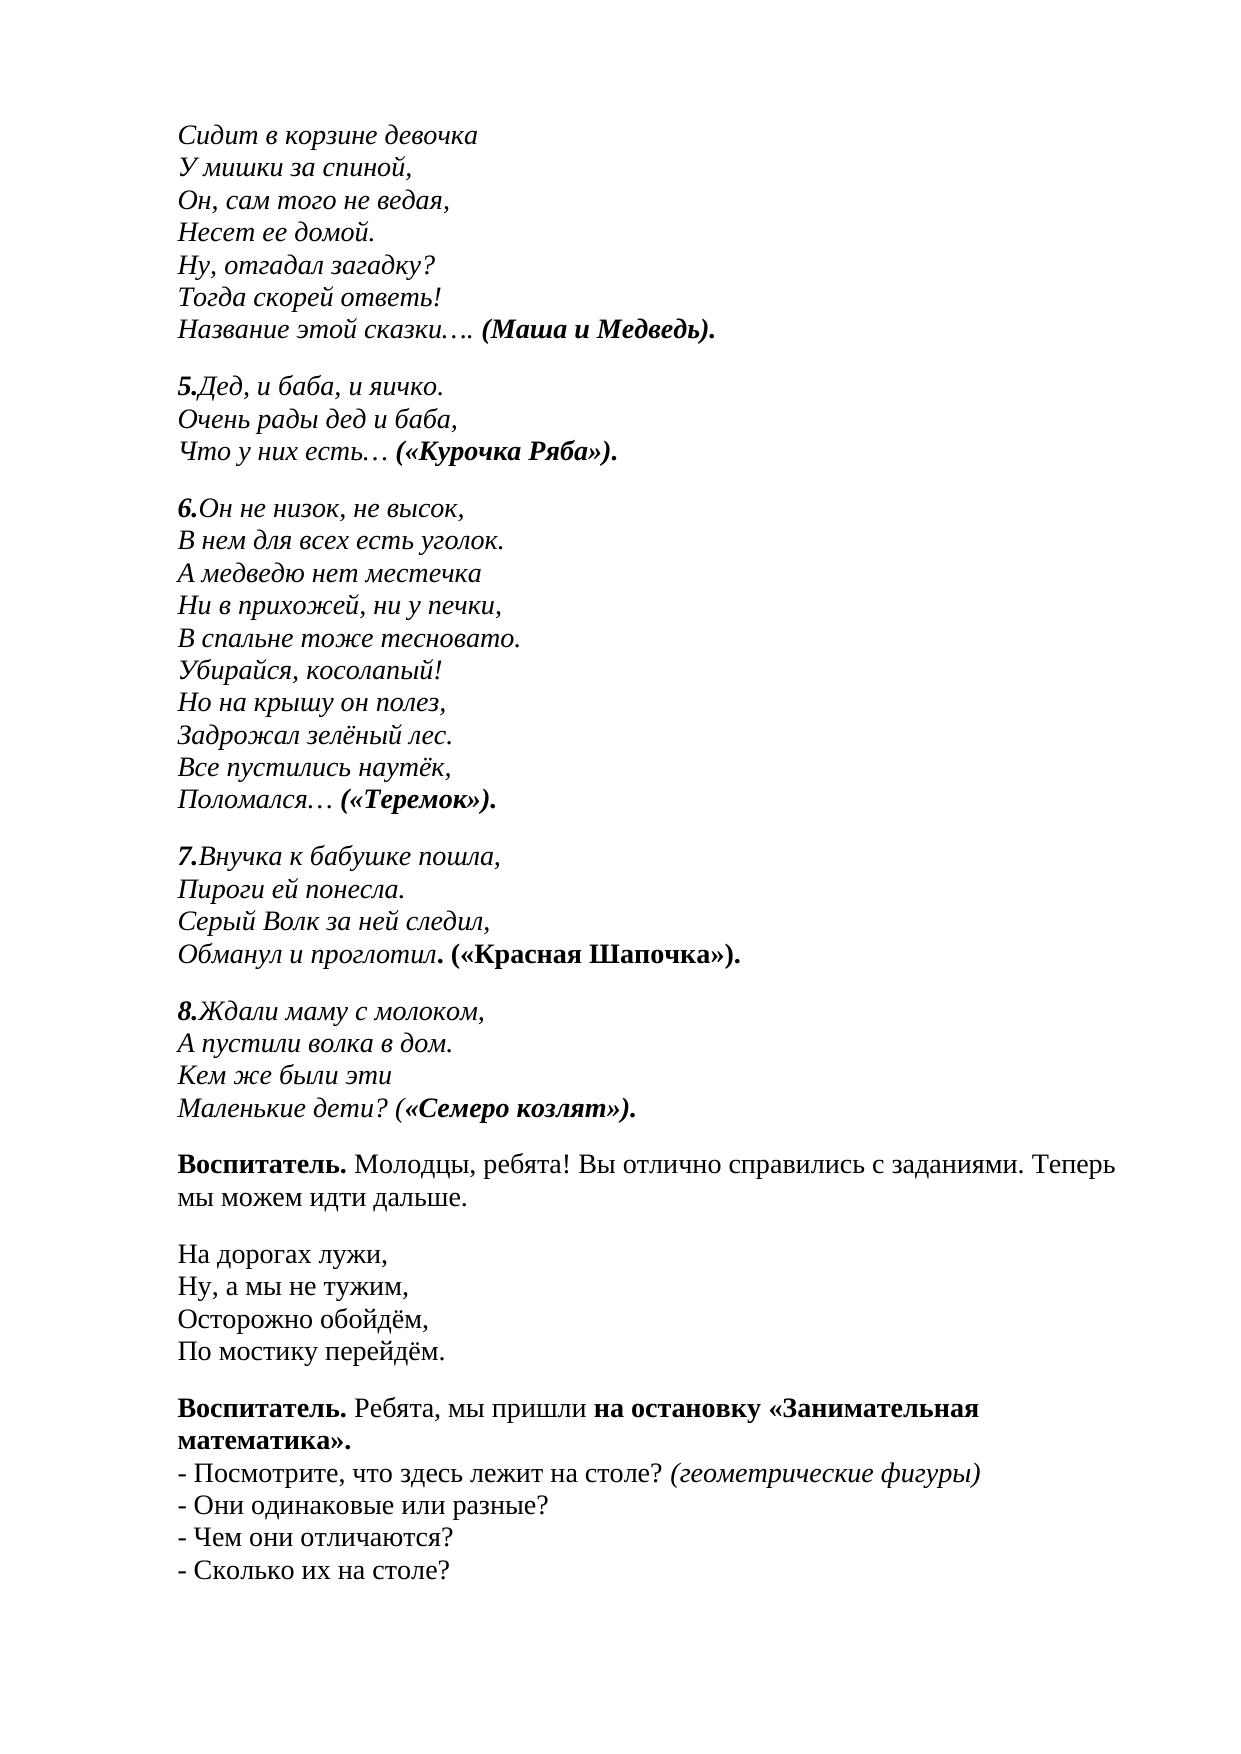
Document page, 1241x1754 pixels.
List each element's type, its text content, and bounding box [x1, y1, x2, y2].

text А пустили волка в дом. [177, 1026, 1152, 1058]
text Пироги ей понесла. [177, 872, 1152, 904]
text Обманул и проглотил. («Красная Шапочка»). [177, 937, 1152, 969]
text Воспитатель. Молодцы, ребята! Вы отлично справились с заданиями. Теперь мы можем идти дальше. [177, 1148, 1152, 1212]
text Ни в прихожей, ни у печки, [177, 588, 1152, 621]
text Но на крышу он полез, [177, 685, 1152, 718]
text Все пустились наутёк, [177, 750, 1152, 783]
text Очень рады дед и баба, [177, 402, 1152, 434]
text А медведю нет местечка [177, 556, 1152, 588]
text Тогда скорей ответь! [177, 280, 1152, 312]
text Задрожал зелёный лес. [177, 718, 1152, 750]
text В спальне тоже тесновато. [177, 621, 1152, 653]
text Несет ее домой. [177, 215, 1152, 248]
text Воспитатель. Ребята, мы пришли на остановку «Занимательная математика». [177, 1391, 1152, 1456]
text 5.Дед, и баба, и яичко. [177, 369, 1152, 402]
text Ну, отгадал загадку? [177, 248, 1152, 280]
text Он, сам того не ведая, [177, 183, 1152, 215]
text - Сколько их на столе? [177, 1553, 1152, 1585]
text - Они одинаковые или разные? [177, 1488, 1152, 1521]
text 8.Ждали маму с молоком, [177, 993, 1152, 1026]
text 6.Он не низок, не высок, [177, 491, 1152, 523]
text Поломался… («Теремок»). [177, 783, 1152, 815]
text Что у них есть… («Курочка Ряба»). [177, 434, 1152, 467]
text По мостику перейдём. [177, 1334, 1152, 1366]
text Кем же были эти [177, 1058, 1152, 1091]
text На дорогах лужи, [177, 1237, 1152, 1269]
text Ну, а мы не тужим, [177, 1269, 1152, 1302]
text В нем для всех есть уголок. [177, 523, 1152, 556]
text 7.Внучка к бабушке пошла, [177, 839, 1152, 872]
text Название этой сказки…. (Маша и Медведь). [177, 312, 1152, 345]
text - Чем они отличаются? [177, 1521, 1152, 1553]
text - Посмотрите, что здесь лежит на столе? (геометрические фигуры) [177, 1456, 1152, 1488]
text Сидит в корзине девочка [177, 118, 1152, 151]
text Осторожно обойдём, [177, 1302, 1152, 1334]
text Убирайся, косолапый! [177, 653, 1152, 685]
text У мишки за спиной, [177, 151, 1152, 183]
text Серый Волк за ней следил, [177, 904, 1152, 937]
text Маленькие дети? («Семеро козлят»). [177, 1091, 1152, 1123]
